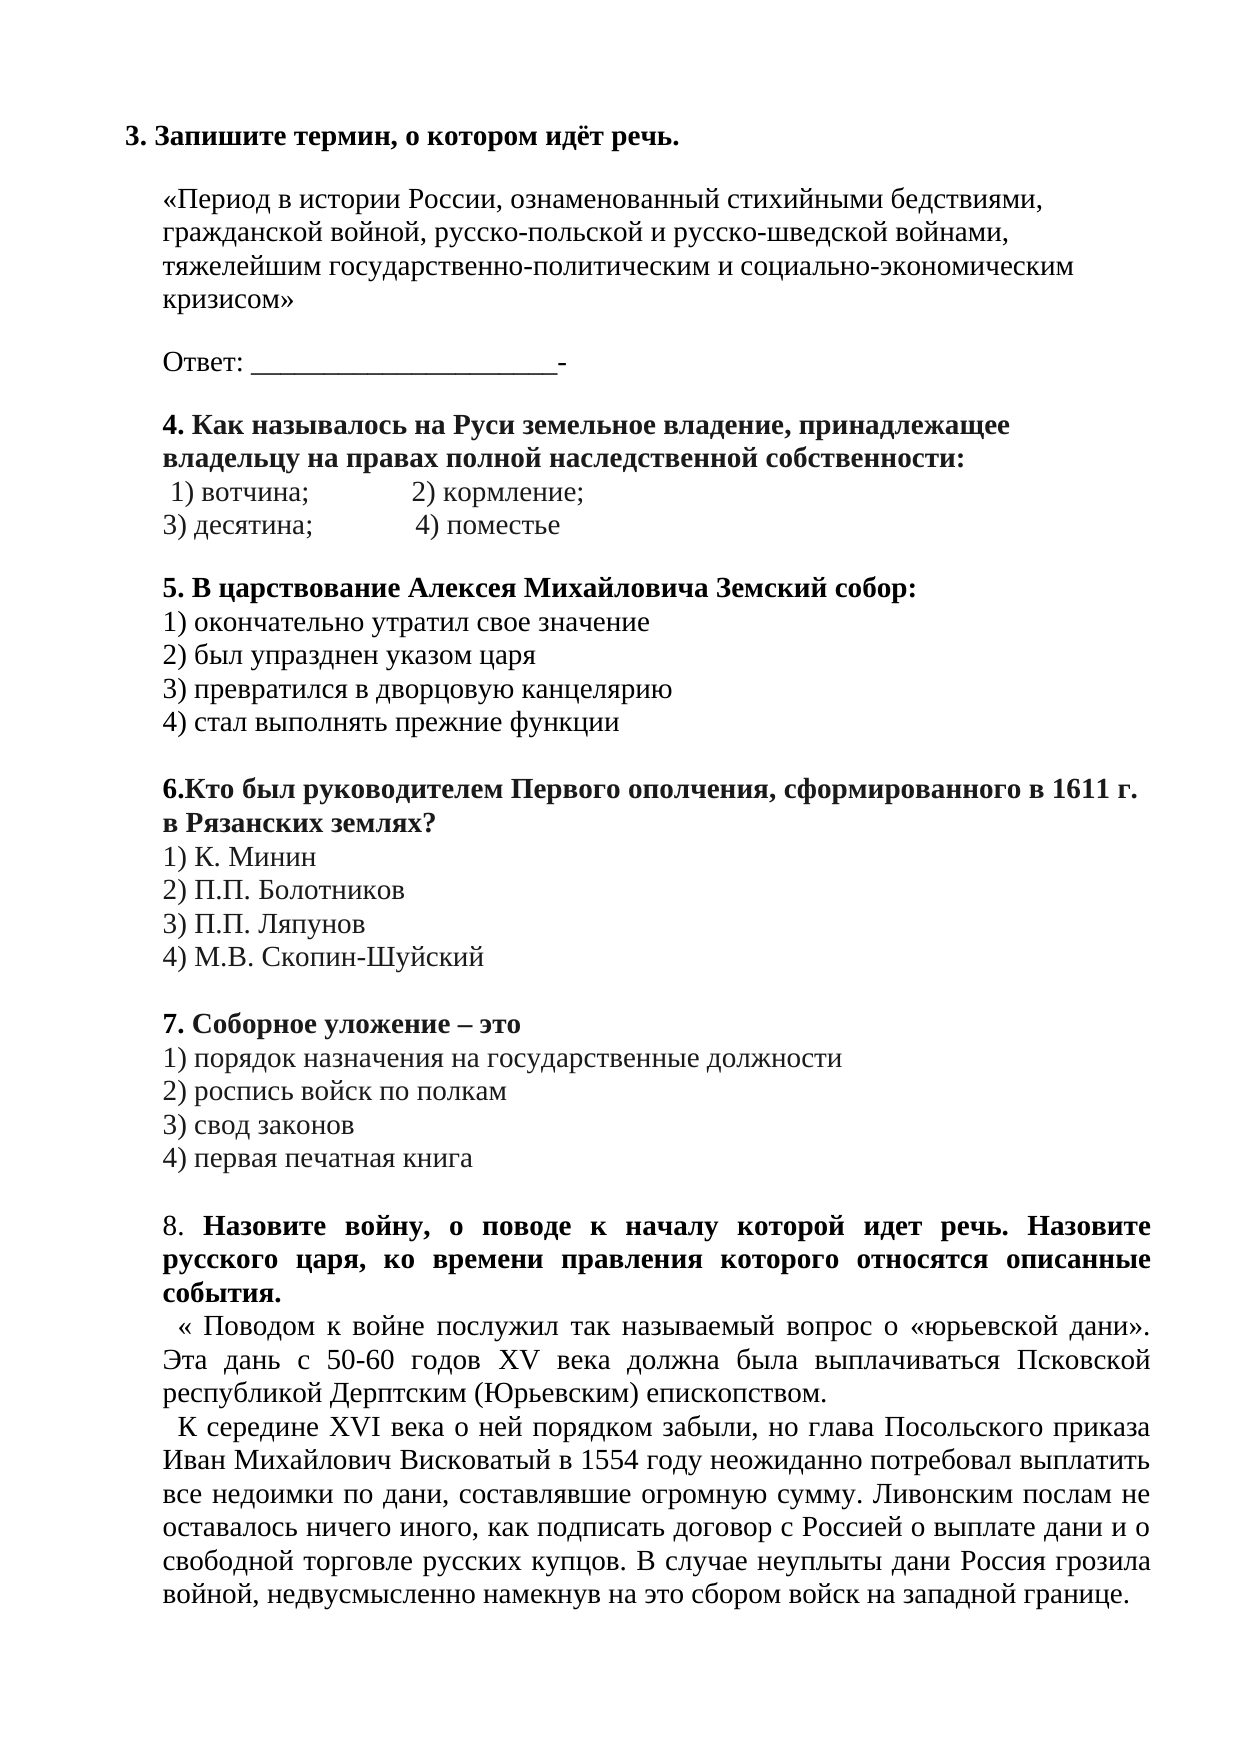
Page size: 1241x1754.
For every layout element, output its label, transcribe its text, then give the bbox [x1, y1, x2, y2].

text 3) десятина; 4) поместье [162, 507, 1152, 541]
text 8. Назовите войну, о поводе к началу которой идет речь. Назовите русского царя, ко времени правления которого относятся описанные события. [162, 1208, 1152, 1308]
text 5. В царствование Алексея Михайловича Земский собор: [162, 570, 1152, 604]
text 4) М.В. Скопин-Шуйский [162, 939, 1152, 973]
text 2) П.П. Болотников [162, 872, 1152, 906]
text 7. Соборное уложение – это [162, 1006, 1152, 1040]
text 4) стал выполнять прежние функции [162, 704, 1152, 738]
text 6.Кто был руководителем Первого ополчения, сформированного в 1611 г. в Рязанских землях? [162, 772, 1152, 839]
text 3) П.П. Ляпунов [162, 906, 1152, 939]
text 4) первая печатная книга [162, 1141, 1152, 1174]
text 1) К. Минин [162, 839, 1152, 872]
text 4. Как называлось на Руси земельное владение, принадлежащее владельцу на правах полной наследственной собственности: [162, 407, 1152, 474]
text 1) порядок назначения на государственные должности [162, 1040, 1152, 1073]
text «Период в истории России, ознаменованный стихийными бедствиями, гражданской войной, русско-польской и русско-шведской войнами, тяжелейшим государственно-политическим и социально-экономическим кризисом» [162, 181, 1152, 315]
text 3) превратился в дворцовую канцелярию [162, 671, 1152, 704]
text Ответ: _____________________- [162, 344, 1152, 378]
text К середине XVI века о ней порядком забыли, но глава Посольского приказа Иван Михайлович Висковатый в 1554 году неожиданно потребовал выплатить все недоимки по дани, составлявшие огромную сумму. Ливонским послам не оставалось ничего иного, как подписать договор с Россией о выплате дани и о свободной торговле русских купцов. В случае неуплыты дани Россия грозила войной, недвусмысленно намекнув на это сбором войск на западной границе. [162, 1409, 1152, 1610]
text « Поводом к войне послужил так называемый вопрос о «юрьевской дани». Эта дань с 50-60 годов XV века должна была выплачиваться Псковской республикой Дерптским (Юрьевским) епископством. [162, 1308, 1152, 1409]
text 3. Запишите термин, о котором идёт речь. [74, 118, 1152, 152]
text 2) роспись войск по полкам [162, 1073, 1152, 1107]
text 1) окончательно утратил свое значение [162, 604, 1152, 637]
text 2) был упразднен указом царя [162, 637, 1152, 671]
text 1) вотчина; 2) кормление; [162, 474, 1152, 507]
text 3) свод законов [162, 1107, 1152, 1141]
